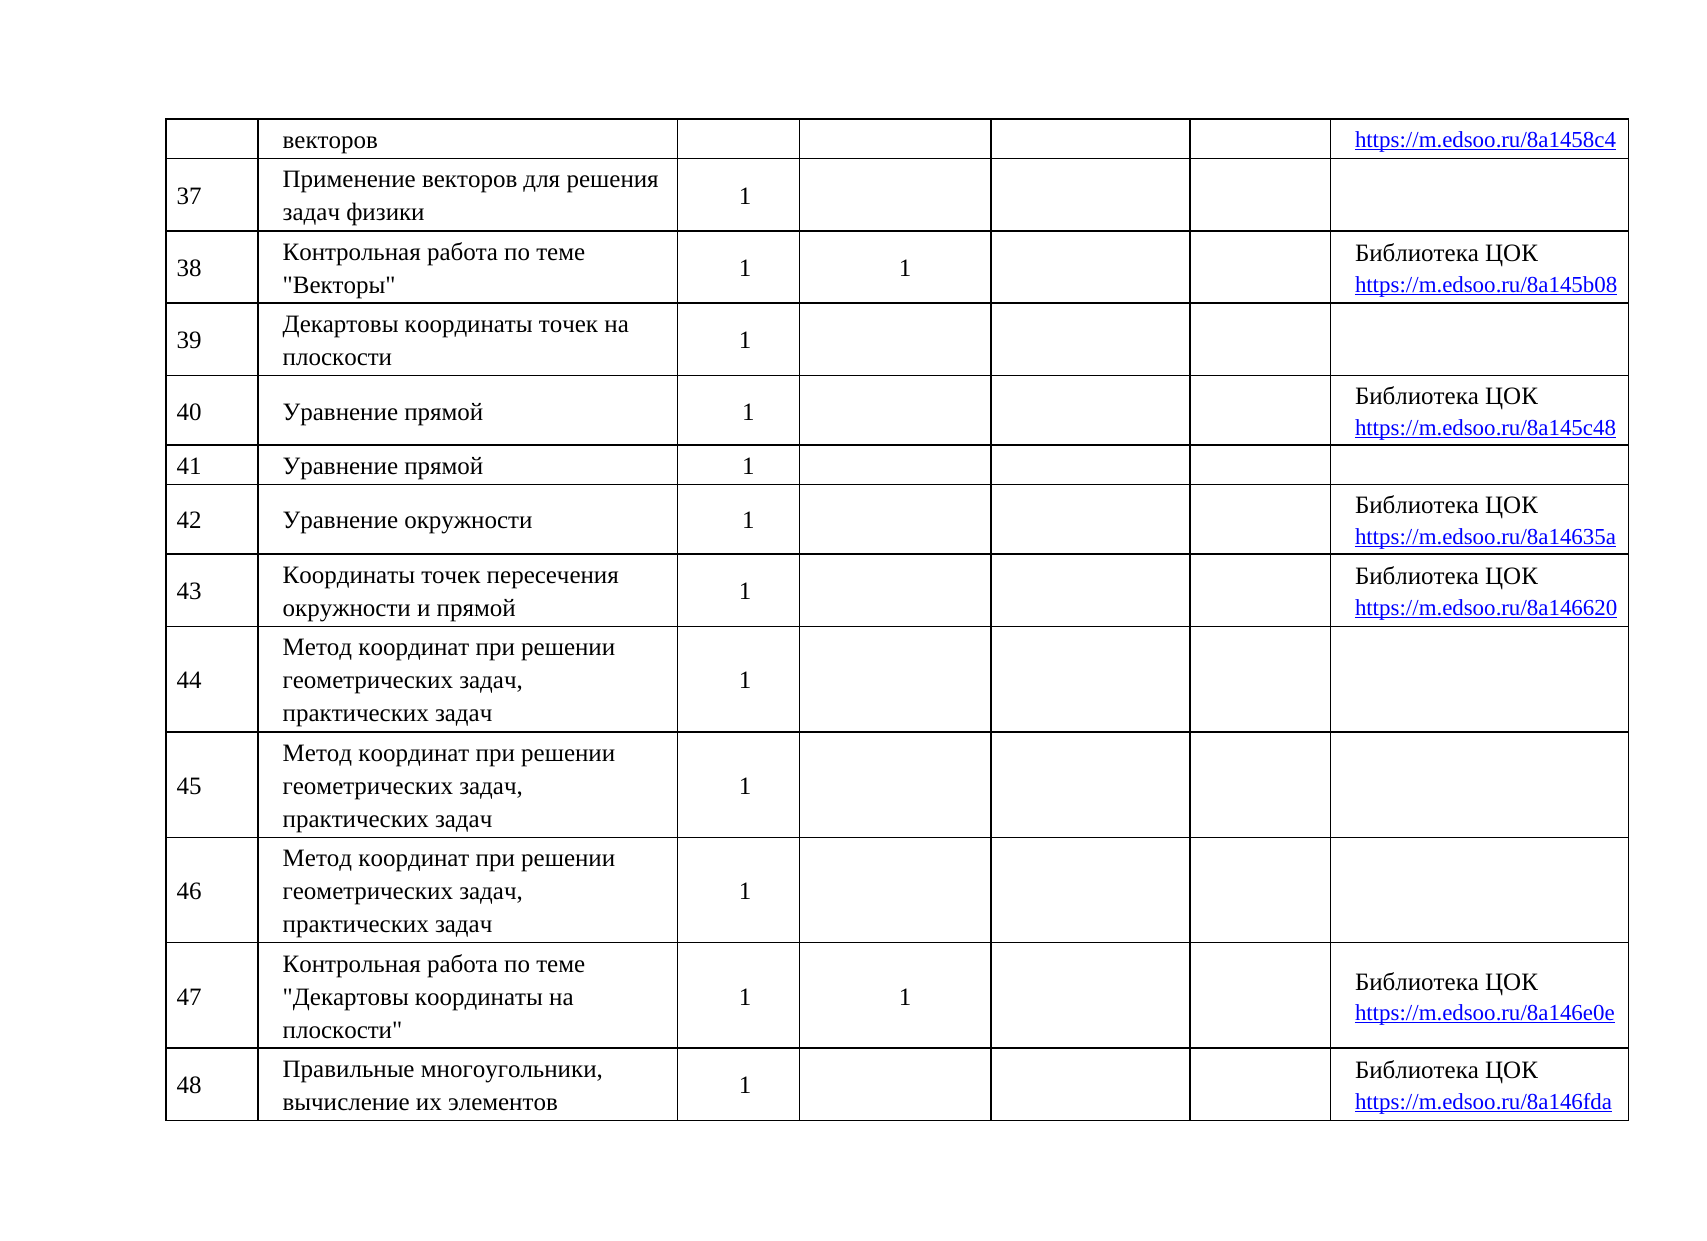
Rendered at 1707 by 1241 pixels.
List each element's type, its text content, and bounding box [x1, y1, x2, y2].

table_cell 1 [678, 1049, 799, 1120]
table_cell 47 [167, 943, 257, 1047]
table_cell [1191, 733, 1330, 836]
table_cell [800, 304, 990, 375]
table_cell [800, 555, 990, 626]
table_cell [992, 555, 1189, 626]
table_cell 1 [678, 120, 799, 157]
table_cell 41 [167, 446, 257, 484]
table_cell [992, 627, 1189, 731]
table_cell [1191, 120, 1330, 157]
table_cell 43 [167, 555, 257, 626]
table_cell [1331, 446, 1628, 484]
table_cell Библиотека ЦОК https://m.edsoo.ru/8a146fda [1331, 1049, 1628, 1120]
table_cell [800, 376, 990, 444]
table_cell [992, 485, 1189, 553]
table_cell 1 [678, 485, 799, 553]
table_cell [800, 627, 990, 731]
table_cell [1191, 304, 1330, 375]
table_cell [1331, 120, 1628, 157]
table_cell Библиотека ЦОК https://m.edsoo.ru/8a14635a [1331, 485, 1628, 553]
table_cell Метод координат при решении геометрических задач, практических задач [259, 733, 677, 836]
table_cell 1 [678, 555, 799, 626]
table_cell Метод координат при решении геометрических задач, практических задач [259, 838, 677, 942]
table_cell [1191, 159, 1330, 230]
table_cell [1331, 627, 1628, 731]
table_cell [1191, 446, 1330, 484]
table_cell Правильные многоугольники, вычисление их элементов [259, 1049, 677, 1120]
table_cell Уравнение прямой [259, 446, 677, 484]
table_cell 1 [800, 232, 990, 302]
table_cell Библиотека ЦОК https://m.edsoo.ru/8a146620 [1331, 555, 1628, 626]
table_cell [992, 446, 1189, 484]
table_cell 44 [167, 627, 257, 731]
table_cell Библиотека ЦОК https://m.edsoo.ru/8a146e0e [1331, 943, 1628, 1047]
table_cell [1191, 232, 1330, 302]
table_cell [1331, 304, 1628, 375]
table_cell 39 [167, 304, 257, 375]
table_cell 1 [678, 838, 799, 942]
table_cell [992, 159, 1189, 230]
table_cell [992, 304, 1189, 375]
table_cell 38 [167, 232, 257, 302]
table_cell 1 [678, 304, 799, 375]
table_cell [1331, 159, 1628, 230]
table_cell 1 [678, 446, 799, 484]
table_cell 1 [678, 733, 799, 836]
table_cell [992, 943, 1189, 1047]
table_cell Декартовы координаты точек на плоскости [259, 304, 677, 375]
table_cell [1331, 733, 1628, 836]
table_cell Метод координат при решении геометрических задач, практических задач [259, 627, 677, 731]
table_cell [992, 376, 1189, 444]
table_cell [992, 120, 1189, 157]
table_cell 42 [167, 485, 257, 553]
table_cell Применение векторов для решения задач физики [259, 159, 677, 230]
table_cell Уравнение прямой [259, 376, 677, 444]
table_cell Библиотека ЦОК https://m.edsoo.ru/8a145b08 [1331, 232, 1628, 302]
table_cell [1191, 376, 1330, 444]
table_cell [800, 120, 990, 157]
table_cell 45 [167, 733, 257, 836]
table_cell [1191, 838, 1330, 942]
table_cell 46 [167, 838, 257, 942]
table_cell 40 [167, 376, 257, 444]
table_cell 1 [800, 943, 990, 1047]
table_cell [800, 733, 990, 836]
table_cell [259, 120, 677, 157]
table_cell Координаты точек пересечения окружности и прямой [259, 555, 677, 626]
table_cell Уравнение окружности [259, 485, 677, 553]
table_cell 48 [167, 1049, 257, 1120]
table_cell [992, 1049, 1189, 1120]
table_cell 1 [678, 943, 799, 1047]
table_cell [1331, 838, 1628, 942]
table_cell [800, 838, 990, 942]
table_cell [1191, 485, 1330, 553]
table_cell 36 [167, 120, 257, 157]
table_cell [1191, 555, 1330, 626]
table_cell Библиотека ЦОК https://m.edsoo.ru/8a145c48 [1331, 376, 1628, 444]
table_cell [1191, 1049, 1330, 1120]
table_cell [800, 159, 990, 230]
table_cell [992, 838, 1189, 942]
table_cell [800, 446, 990, 484]
table_cell 37 [167, 159, 257, 230]
table_cell 1 [678, 376, 799, 444]
table_cell [992, 733, 1189, 836]
table_cell [800, 485, 990, 553]
table_cell Контрольная работа по теме "Векторы" [259, 232, 677, 302]
table_cell 1 [678, 627, 799, 731]
table_cell [800, 1049, 990, 1120]
table_cell [1191, 627, 1330, 731]
table_cell 1 [678, 159, 799, 230]
table_cell Контрольная работа по теме "Декартовы координаты на плоскости" [259, 943, 677, 1047]
table_cell [992, 232, 1189, 302]
table_cell 1 [678, 232, 799, 302]
table_cell [1191, 943, 1330, 1047]
